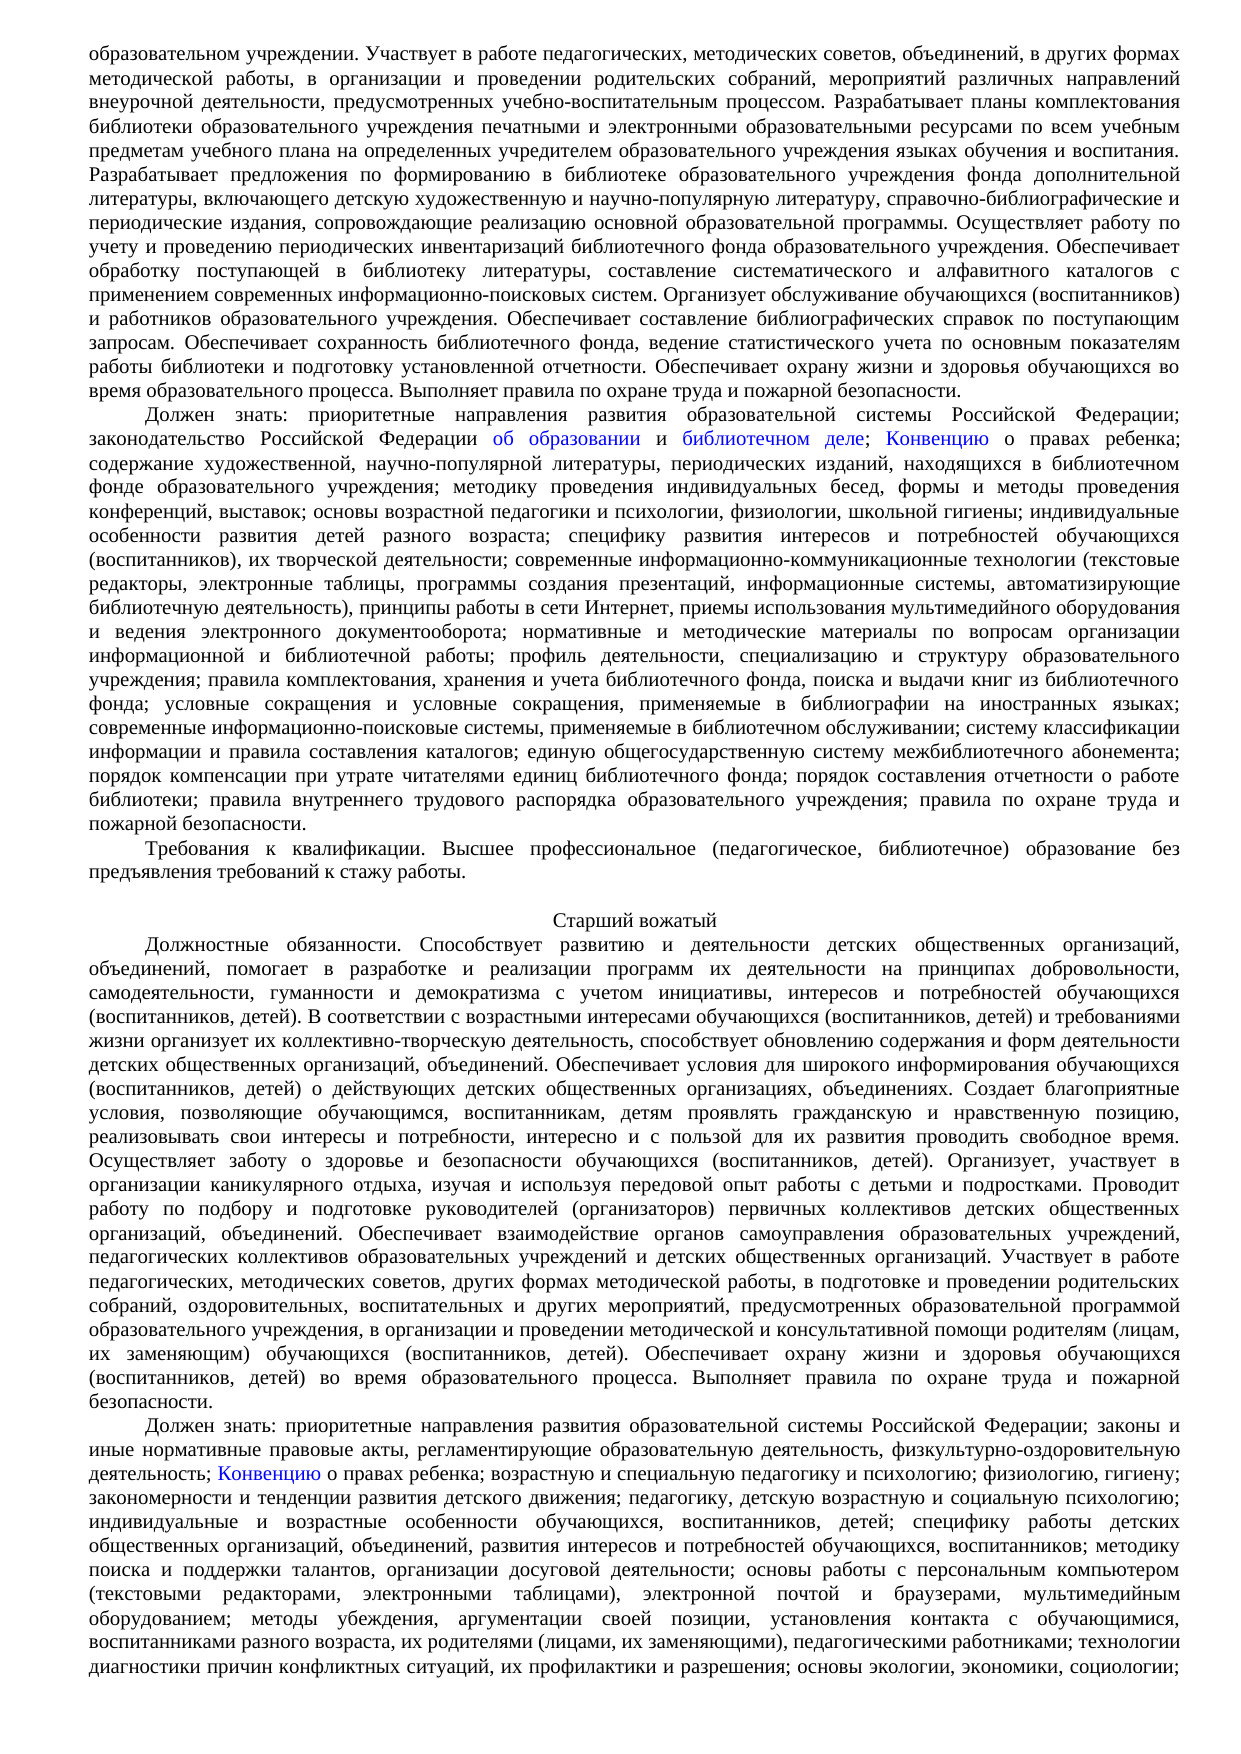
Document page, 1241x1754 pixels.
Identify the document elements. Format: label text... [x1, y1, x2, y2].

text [89, 41, 1181, 402]
text Старший вожатый [89, 908, 1181, 932]
text Должен знать: приоритетные направления развития образовательной системы Российской Федерации; законодательство Российской Федерации об образовании и библиотечном деле; Конвенцию о правах ребенка; содержание художественной, научно-популярной литературы, периодических изданий, находящихся в библиотечном фонде образовательного учреждения; методику проведения индивидуальных бесед, формы и методы проведения конференций, выставок; основы возрастной педагогики и психологии, физиологии, школьной гигиены; индивидуальные особенности развития детей разного возраста; специфику развития интересов и потребностей обучающихся (воспитанников), их творческой деятельности; современные информационно-коммуникационные технологии (текстовые редакторы, электронные таблицы, программы создания презентаций, информационные системы, автоматизирующие библиотечную деятельность), принципы работы в сети Интернет, приемы использования мультимедийного оборудования и ведения электронного документооборота; нормативные и методические материалы по вопросам организации информационной и библиотечной работы; профиль деятельности, специализацию и структуру образовательного учреждения; правила комплектования, хранения и учета библиотечного фонда, поиска и выдачи книг из библиотечного фонда; условные сокращения и условные сокращения, применяемые в библиографии на иностранных языках; современные информационно-поисковые системы, применяемые в библиотечном обслуживании; систему классификации информации и правила составления каталогов; единую общегосударственную систему межбиблиотечного абонемента; порядок компенсации при утрате читателями единиц библиотечного фонда; порядок составления отчетности о работе библиотеки; правила внутреннего трудового распорядка образовательного учреждения; правила по охране труда и пожарной безопасности. [89, 402, 1181, 835]
text Требования к квалификации. Высшее профессиональное (педагогическое, библиотечное) образование без предъявления требований к стажу работы. [89, 835, 1181, 883]
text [89, 1413, 1181, 1678]
text Должностные обязанности. Способствует развитию и деятельности детских общественных организаций, объединений, помогает в разработке и реализации программ их деятельности на принципах добровольности, самодеятельности, гуманности и демократизма с учетом инициативы, интересов и потребностей обучающихся (воспитанников, детей). В соответствии с возрастными интересами обучающихся (воспитанников, детей) и требованиями жизни организует их коллективно-творческую деятельность, способствует обновлению содержания и форм деятельности детских общественных организаций, объединений. Обеспечивает условия для широкого информирования обучающихся (воспитанников, детей) о действующих детских общественных организациях, объединениях. Создает благоприятные условия, позволяющие обучающимся, воспитанникам, детям проявлять гражданскую и нравственную позицию, реализовывать свои интересы и потребности, интересно и с пользой для их развития проводить свободное время. Осуществляет заботу о здоровье и безопасности обучающихся (воспитанников, детей). Организует, участвует в организации каникулярного отдыха, изучая и используя передовой опыт работы с детьми и подростками. Проводит работу по подбору и подготовке руководителей (организаторов) первичных коллективов детских общественных организаций, объединений. Обеспечивает взаимодействие органов самоуправления образовательных учреждений, педагогических коллективов образовательных учреждений и детских общественных организаций. Участвует в работе педагогических, методических советов, других формах методической работы, в подготовке и проведении родительских собраний, оздоровительных, воспитательных и других мероприятий, предусмотренных образовательной программой образовательного учреждения, в организации и проведении методической и консультативной помощи родителям (лицам, их заменяющим) обучающихся (воспитанников, детей). Обеспечивает охрану жизни и здоровья обучающихся (воспитанников, детей) во время образовательного процесса. Выполняет правила по охране труда и пожарной безопасности. [89, 932, 1181, 1413]
